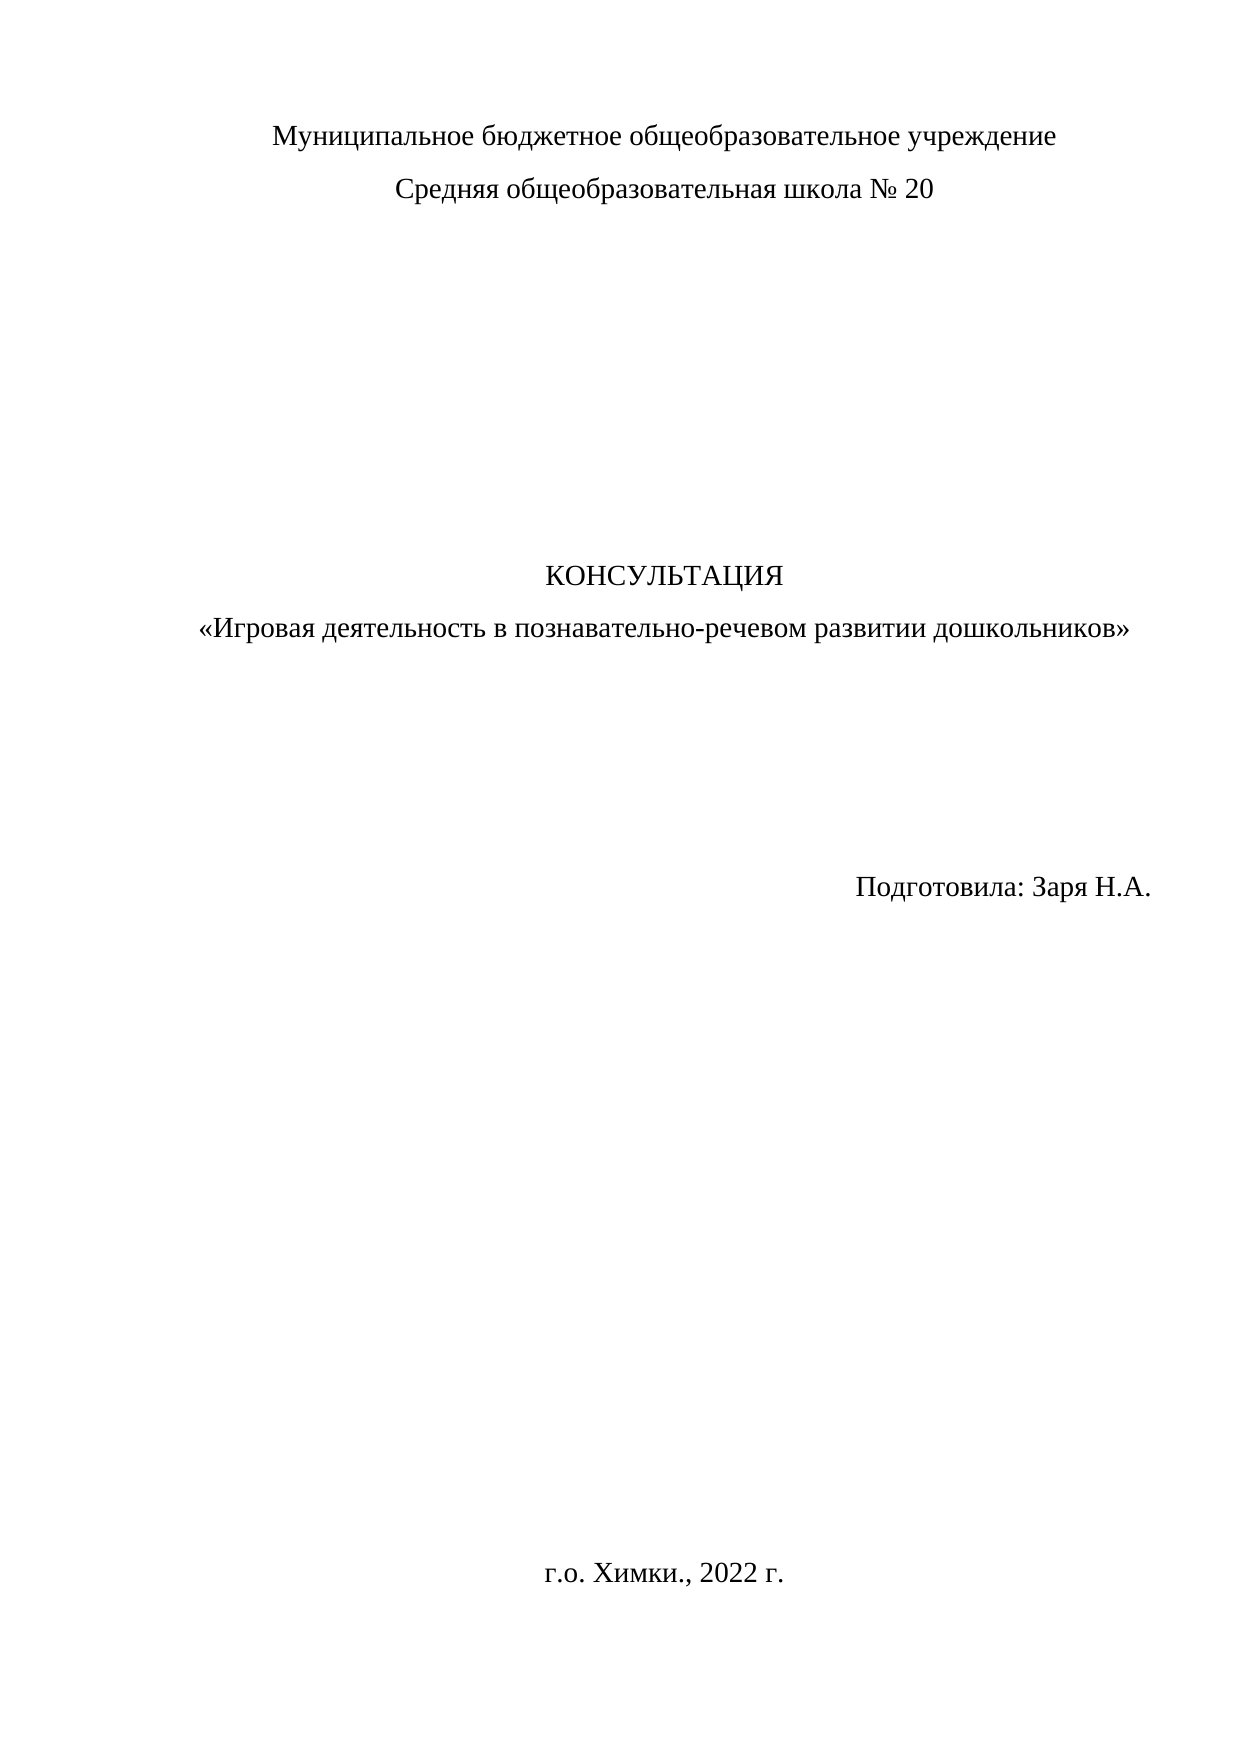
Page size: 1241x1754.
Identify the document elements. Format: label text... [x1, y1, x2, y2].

text КОНСУЛЬТАЦИЯ [177, 558, 1152, 591]
text «Игровая деятельность в познавательно-речевом развитии дошкольников» [177, 611, 1152, 644]
text Подготовила: Заря Н.А. [177, 869, 1152, 902]
text г.о. Химки., 2022 г. [177, 1555, 1152, 1589]
text Средняя общеобразовательная школа № 20 [177, 171, 1152, 204]
text Муниципальное бюджетное общеобразовательное учреждение [177, 118, 1152, 152]
